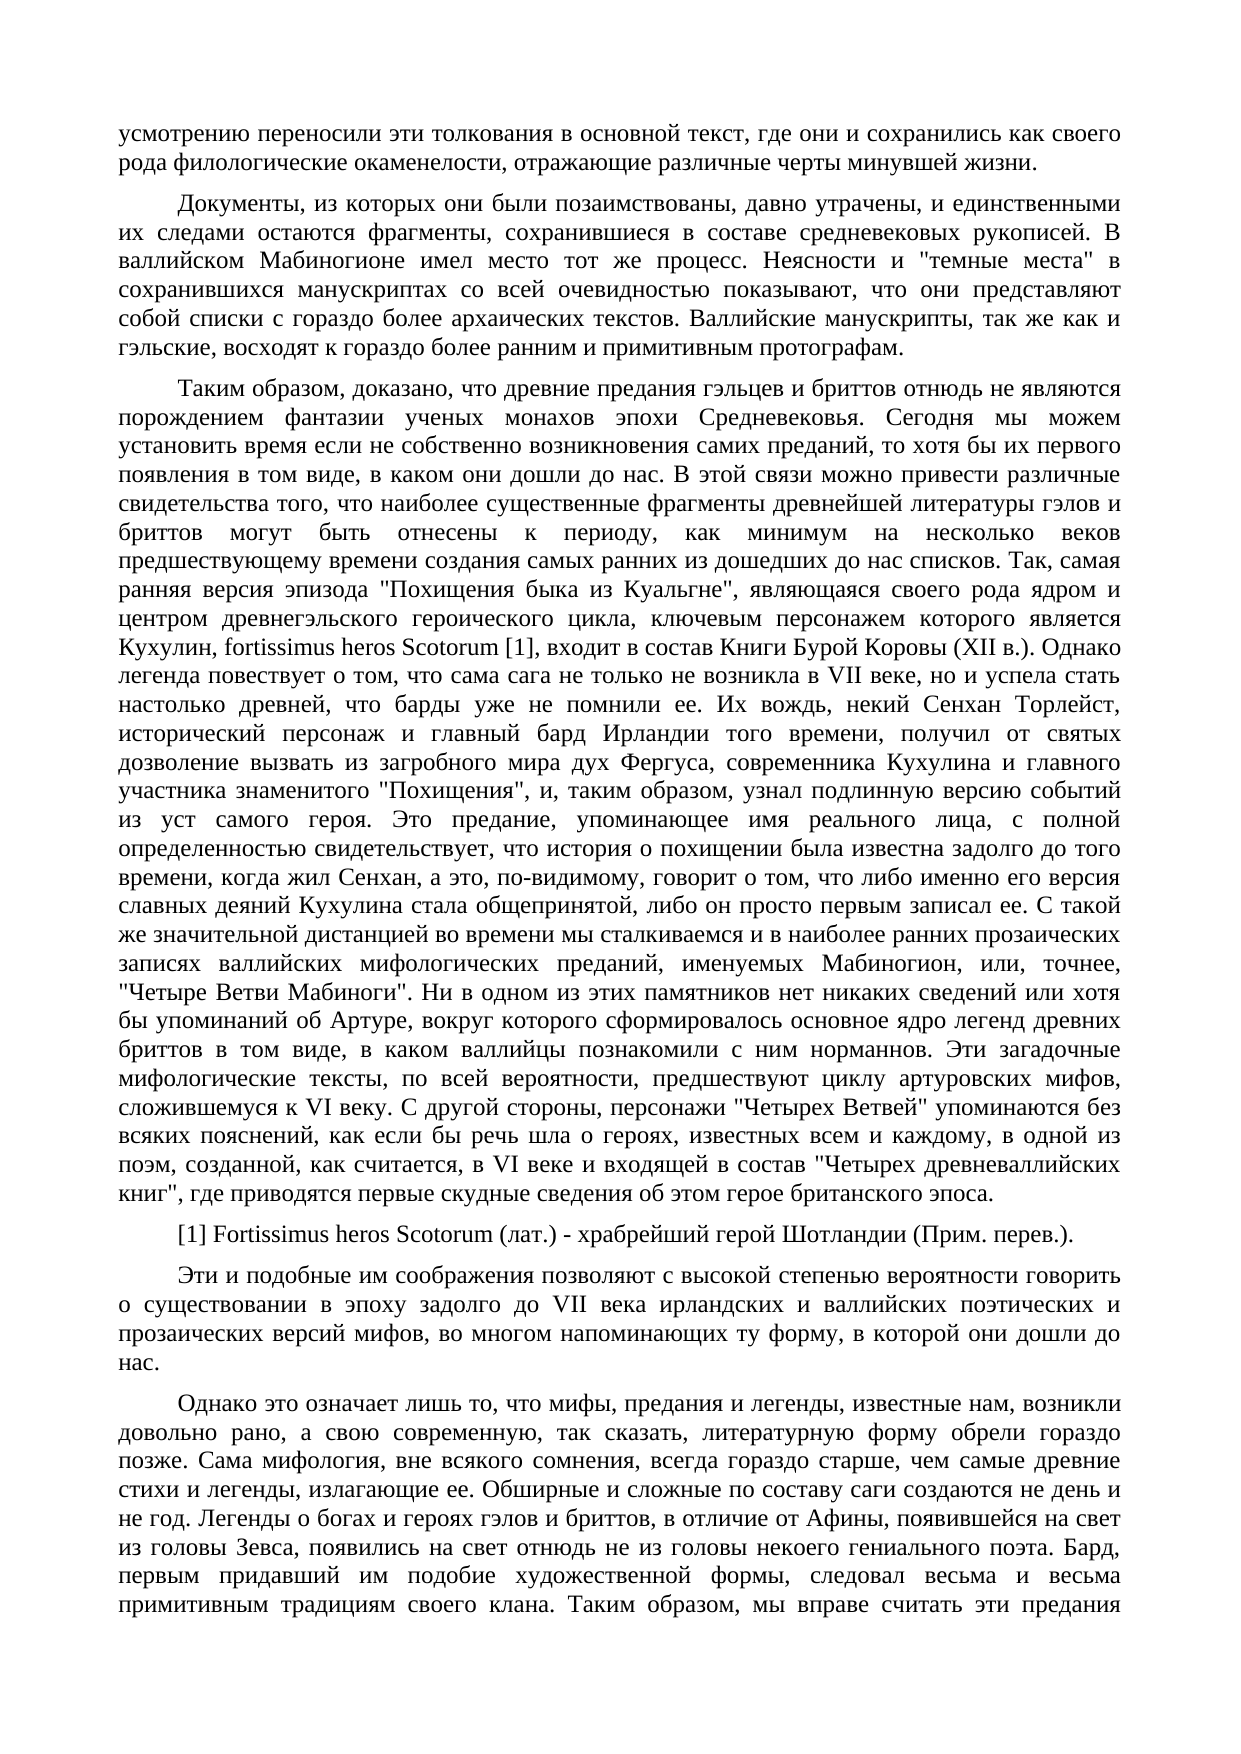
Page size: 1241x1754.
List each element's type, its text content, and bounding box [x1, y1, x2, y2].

text [1] Fortissimus heros Scotorum (лат.) - храбрейший герой Шотландии (Прим. перев.). [118, 1219, 1122, 1248]
text Таким образом, доказано, что древние предания гэльцев и бриттов отнюдь не являются порождением фантазии ученых монахов эпохи Средневековья. Сегодня мы можем установить время если не собственно возникновения самих преданий, то хотя бы их первого появления в том виде, в каком они дошли до нас. В этой связи можно привести различные свидетельства того, что наиболее существенные фрагменты древнейшей литературы гэлов и бриттов могут быть отнесены к периоду, как минимум на несколько веков предшествующему времени создания самых ранних из дошедших до нас списков. Так, самая ранняя версия эпизода "Похищения быка из Куальгне", являющаяся своего рода ядром и центром древнегэльского героического цикла, ключевым персонажем которого является Кухулин, fortissimus heros Scotorum [1], входит в состав Книги Бурой Коровы (XII в.). Однако легенда повествует о том, что сама сага не только не возникла в VII веке, но и успела стать настолько древней, что барды уже не помнили ее. Их вождь, некий Сенхан Торлейст, исторический персонаж и главный бард Ирландии того времени, получил от святых дозволение вызвать из загробного мира дух Фергуса, современника Кухулина и главного участника знаменитого "Похищения", и, таким образом, узнал подлинную версию событий из уст самого героя. Это предание, упоминающее имя реального лица, с полной определенностью свидетельствует, что история о похищении была известна задолго до того времени, когда жил Сенхан, а это, по-видимому, говорит о том, что либо именно его версия славных деяний Кухулина стала общепринятой, либо он просто первым записал ее. С такой же значительной дистанцией во времени мы сталкиваемся и в наиболее ранних прозаических записях валлийских мифологических преданий, именуемых Мабиногион, или, точнее, "Четыре Ветви Мабиноги". Ни в одном из этих памятников нет никаких сведений или хотя бы упоминаний об Артуре, вокруг которого сформировалось основное ядро легенд древних бриттов в том виде, в каком валлийцы познакомили с ним норманнов. Эти загадочные мифологические тексты, по всей вероятности, предшествуют циклу артуровских мифов, сложившемуся к VI веку. С другой стороны, персонажи "Четырех Ветвей" упоминаются без всяких пояснений, как если бы речь шла о героях, известных всем и каждому, в одной из поэм, созданной, как считается, в VI веке и входящей в состав "Четырех древневаллийских книг", где приводятся первые скудные сведения об этом герое британского эпоса. [118, 373, 1122, 1207]
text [118, 1388, 1122, 1618]
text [118, 118, 1122, 176]
text Эти и подобные им соображения позволяют с высокой степенью вероятности говорить о существовании в эпоху задолго до VII века ирландских и валлийских поэтических и прозаических версий мифов, во многом напоминающих ту форму, в которой они дошли до нас. [118, 1261, 1122, 1376]
text Документы, из которых они были позаимствованы, давно утрачены, и единственными их следами остаются фрагменты, сохранившиеся в составе средневековых рукописей. В валлийском Мабиногионе имел место тот же процесс. Неясности и "темные места" в сохранившихся манускриптах со всей очевидностью показывают, что они представляют собой списки с гораздо более архаических текстов. Валлийские манускрипты, так же как и гэльские, восходят к гораздо более ранним и примитивным протографам. [118, 188, 1122, 361]
